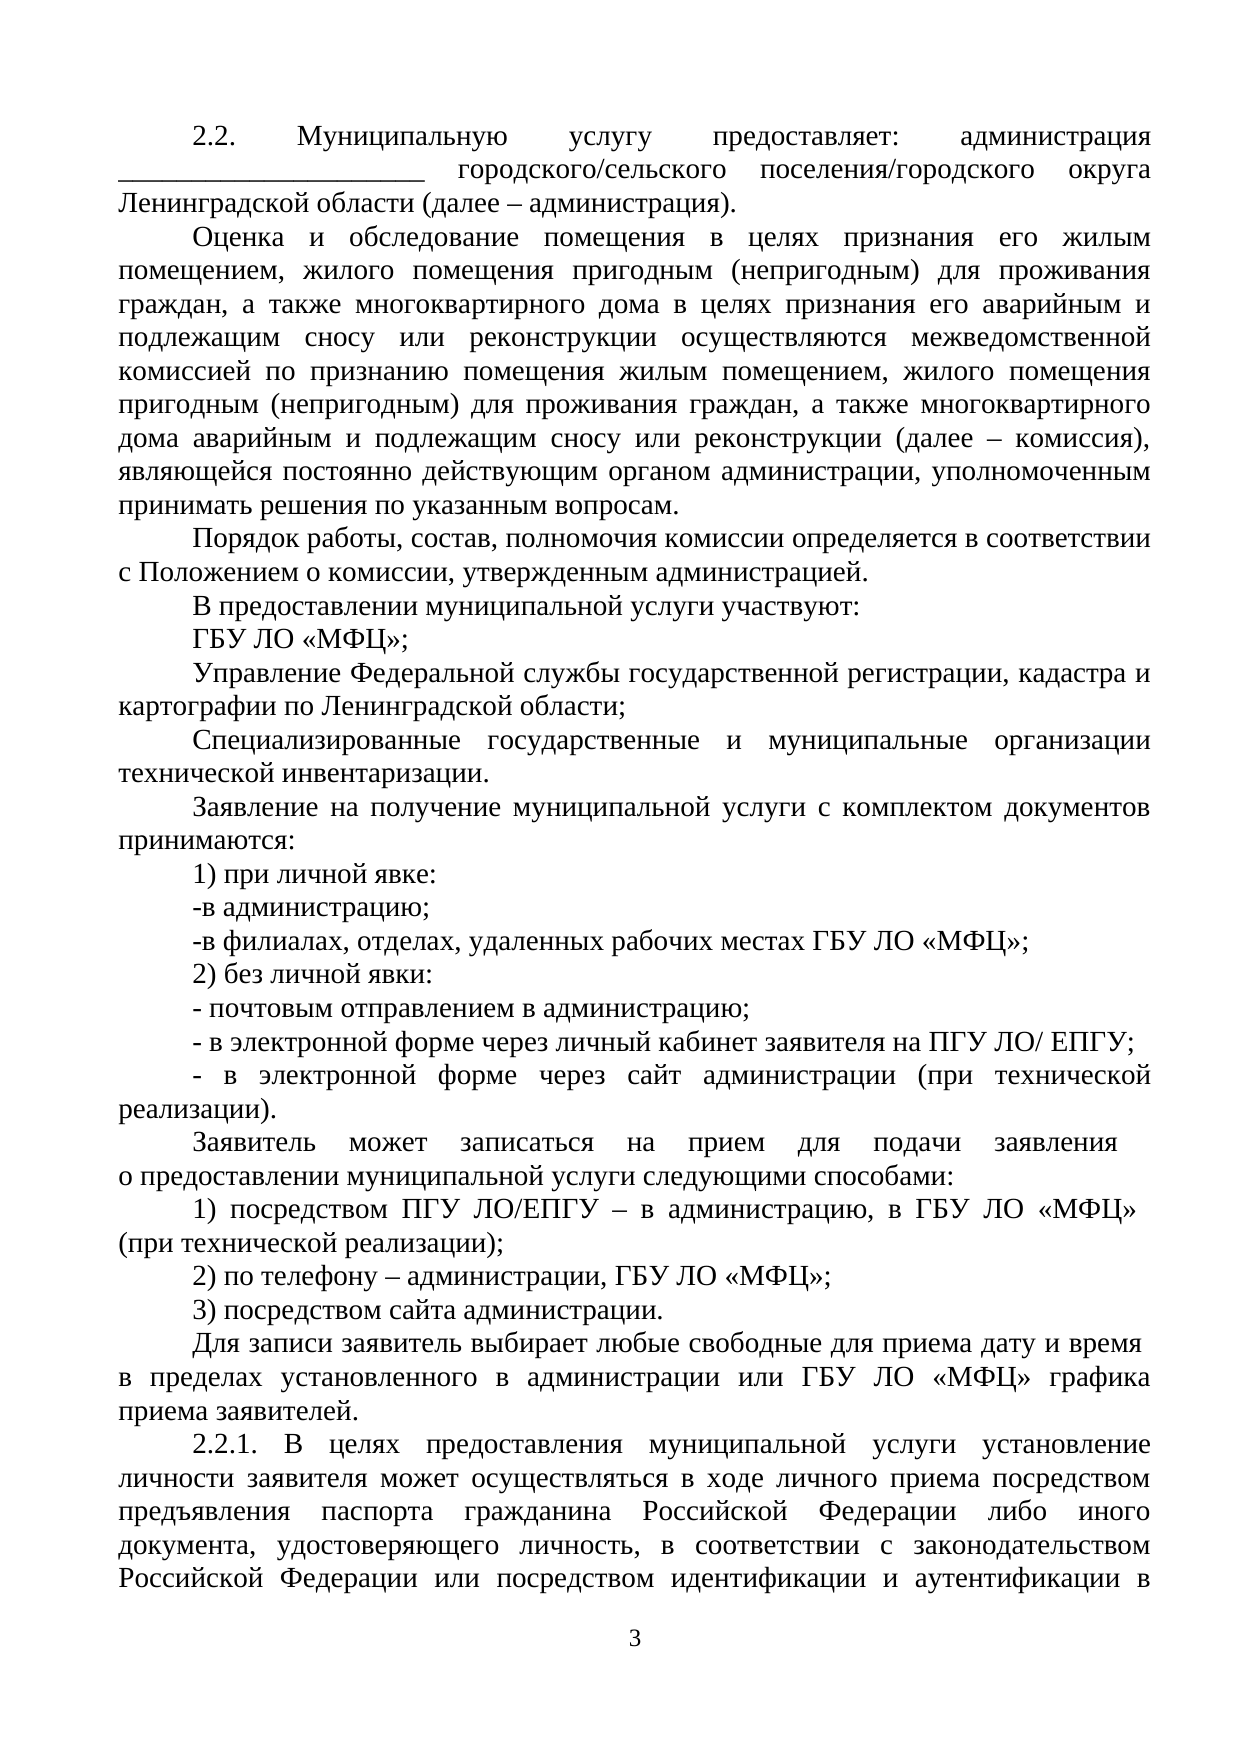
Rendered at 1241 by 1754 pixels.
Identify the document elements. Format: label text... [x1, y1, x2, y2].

text -в администрацию; [118, 889, 1152, 923]
text ГБУ ЛО «МФЦ»; [118, 621, 1152, 655]
text 3) посредством сайта администрации. [118, 1292, 1152, 1326]
text Специализированные государственные и муниципальные организации технической инвентаризации. [118, 722, 1152, 789]
text Заявление на получение муниципальной услуги с комплектом документов принимаются: [118, 789, 1152, 856]
text 2) без личной явки: [118, 957, 1152, 990]
text 1) посредством ПГУ ЛО/ЕПГУ – в администрацию, в ГБУ ЛО «МФЦ» (при технической реализации); [118, 1191, 1152, 1258]
text Заявитель может записаться на прием для подачи заявления о предоставлении муниципальной услуги следующими способами: [118, 1124, 1152, 1191]
text Для записи заявитель выбирает любые свободные для приема дату и время в пределах установленного в администрации или ГБУ ЛО «МФЦ» графика приема заявителей. [118, 1326, 1152, 1426]
text - почтовым отправлением в администрацию; [118, 990, 1152, 1024]
text - в электронной форме через сайт администрации (при технической реализации). [118, 1057, 1152, 1124]
text 2) по телефону – администрации, ГБУ ЛО «МФЦ»; [118, 1258, 1152, 1292]
text Порядок работы, состав, полномочия комиссии определяется в соответствии с Положением о комиссии, утвержденным администрацией. [118, 521, 1152, 588]
text -в филиалах, отделах, удаленных рабочих местах ГБУ ЛО «МФЦ»; [118, 923, 1152, 957]
text - в электронной форме через личный кабинет заявителя на ПГУ ЛО/ ЕПГУ; [118, 1024, 1152, 1057]
text Оценка и обследование помещения в целях признания его жилым помещением, жилого помещения пригодным (непригодным) для проживания граждан, а также многоквартирного дома в целях признания его аварийным и подлежащим сносу или реконструкции осуществляются межведомственной комиссией по признанию помещения жилым помещением, жилого помещения пригодным (непригодным) для проживания граждан, а также многоквартирного дома аварийным и подлежащим сносу или реконструкции (далее – комиссия), являющейся постоянно действующим органом администрации, уполномоченным принимать решения по указанным вопросам. [118, 219, 1152, 521]
text Управление Федеральной службы государственной регистрации, кадастра и картографии по Ленинградской области; [118, 655, 1152, 722]
text В предоставлении муниципальной услуги участвуют: [118, 588, 1152, 621]
text 1) при личной явке: [118, 856, 1152, 889]
text 2.2. Муниципальную услугу предоставляет: администрация _____________________ городского/сельского поселения/городского округа Ленинградской области (далее – администрация). [118, 118, 1152, 219]
